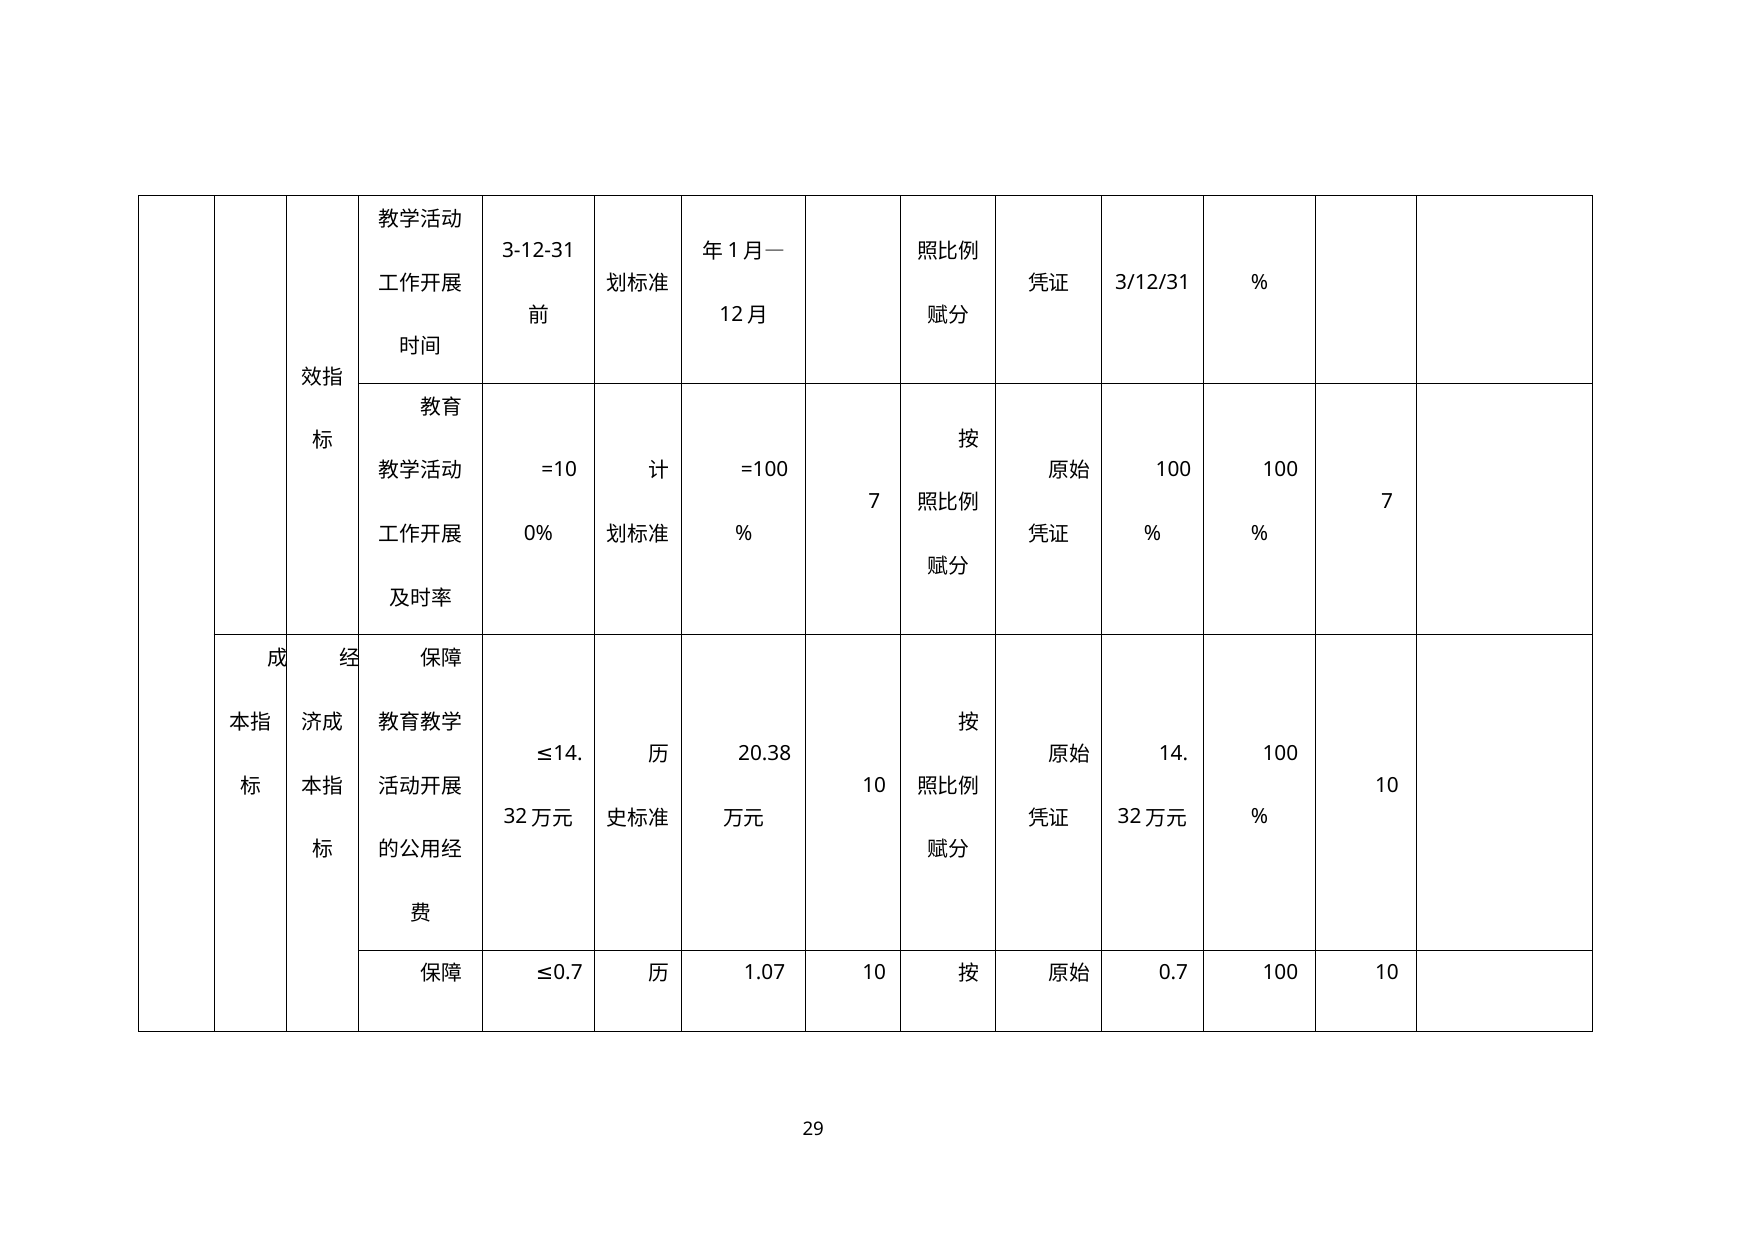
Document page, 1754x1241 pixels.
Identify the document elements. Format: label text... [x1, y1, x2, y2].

table_cell 100% [1204, 951, 1315, 1031]
table_cell 历史标准 [595, 951, 681, 1031]
table_cell 7 [1316, 384, 1416, 634]
table_cell 100% [1204, 384, 1315, 634]
table_cell 2023-12-31前 [483, 196, 594, 383]
table_cell 100% [1204, 196, 1315, 383]
table_cell 保障教育教学活动开展的培训费 [359, 951, 482, 1031]
table_cell [1417, 196, 1592, 383]
table_cell =100% [483, 384, 594, 634]
table_cell 教育教学活动工作开展及时率 [359, 384, 482, 634]
table_cell 时效指标 [287, 196, 358, 634]
table_cell 2023年1月—12月 [682, 196, 805, 383]
table_cell 2023/12/31 [1102, 196, 1203, 383]
table_cell 原始凭证 [996, 384, 1101, 634]
table_cell 14.32万元 [1102, 635, 1203, 949]
table_cell 按照比例赋分 [901, 196, 995, 383]
table_cell 计划标准 [595, 196, 681, 383]
table_cell 历史标准 [595, 635, 681, 949]
table_cell 原始凭证 [996, 635, 1101, 949]
table_cell 保障教育教学活动开展的公用经费 [359, 635, 482, 949]
table_cell 10 [1316, 635, 1416, 949]
table_cell 7 [806, 384, 900, 634]
table_cell [1417, 384, 1592, 634]
table_cell 教育教学活动工作开展时间 [359, 196, 482, 383]
table_cell 10 [1316, 951, 1416, 1031]
table_cell 10 [806, 635, 900, 949]
table_cell 成本指标 [215, 635, 286, 1031]
table_cell ≤0.75万元 [483, 951, 594, 1031]
table_cell 8 [1316, 196, 1416, 383]
table_cell 经济成本指标 [287, 635, 358, 1031]
table_cell 8 [806, 196, 900, 383]
table_cell =100% [682, 384, 805, 634]
table_cell 按照比例赋分 [901, 384, 995, 634]
table_cell 100% [1204, 635, 1315, 949]
table_cell 0.75万元 [1102, 951, 1203, 1031]
table_cell 20.38万元 [682, 635, 805, 949]
table_cell 按照比例赋分 [901, 951, 995, 1031]
table_cell 按照比例赋分 [901, 635, 995, 949]
table_cell [1417, 951, 1592, 1031]
table_cell 10 [806, 951, 900, 1031]
table_cell 100% [1102, 384, 1203, 634]
table_cell 1.07万元 [682, 951, 805, 1031]
table_cell [1417, 635, 1592, 949]
table_cell 原始凭证 [996, 196, 1101, 383]
table_cell 原始凭证 [996, 951, 1101, 1031]
table_cell 计划标准 [595, 384, 681, 634]
table_cell ≤14.32万元 [483, 635, 594, 949]
